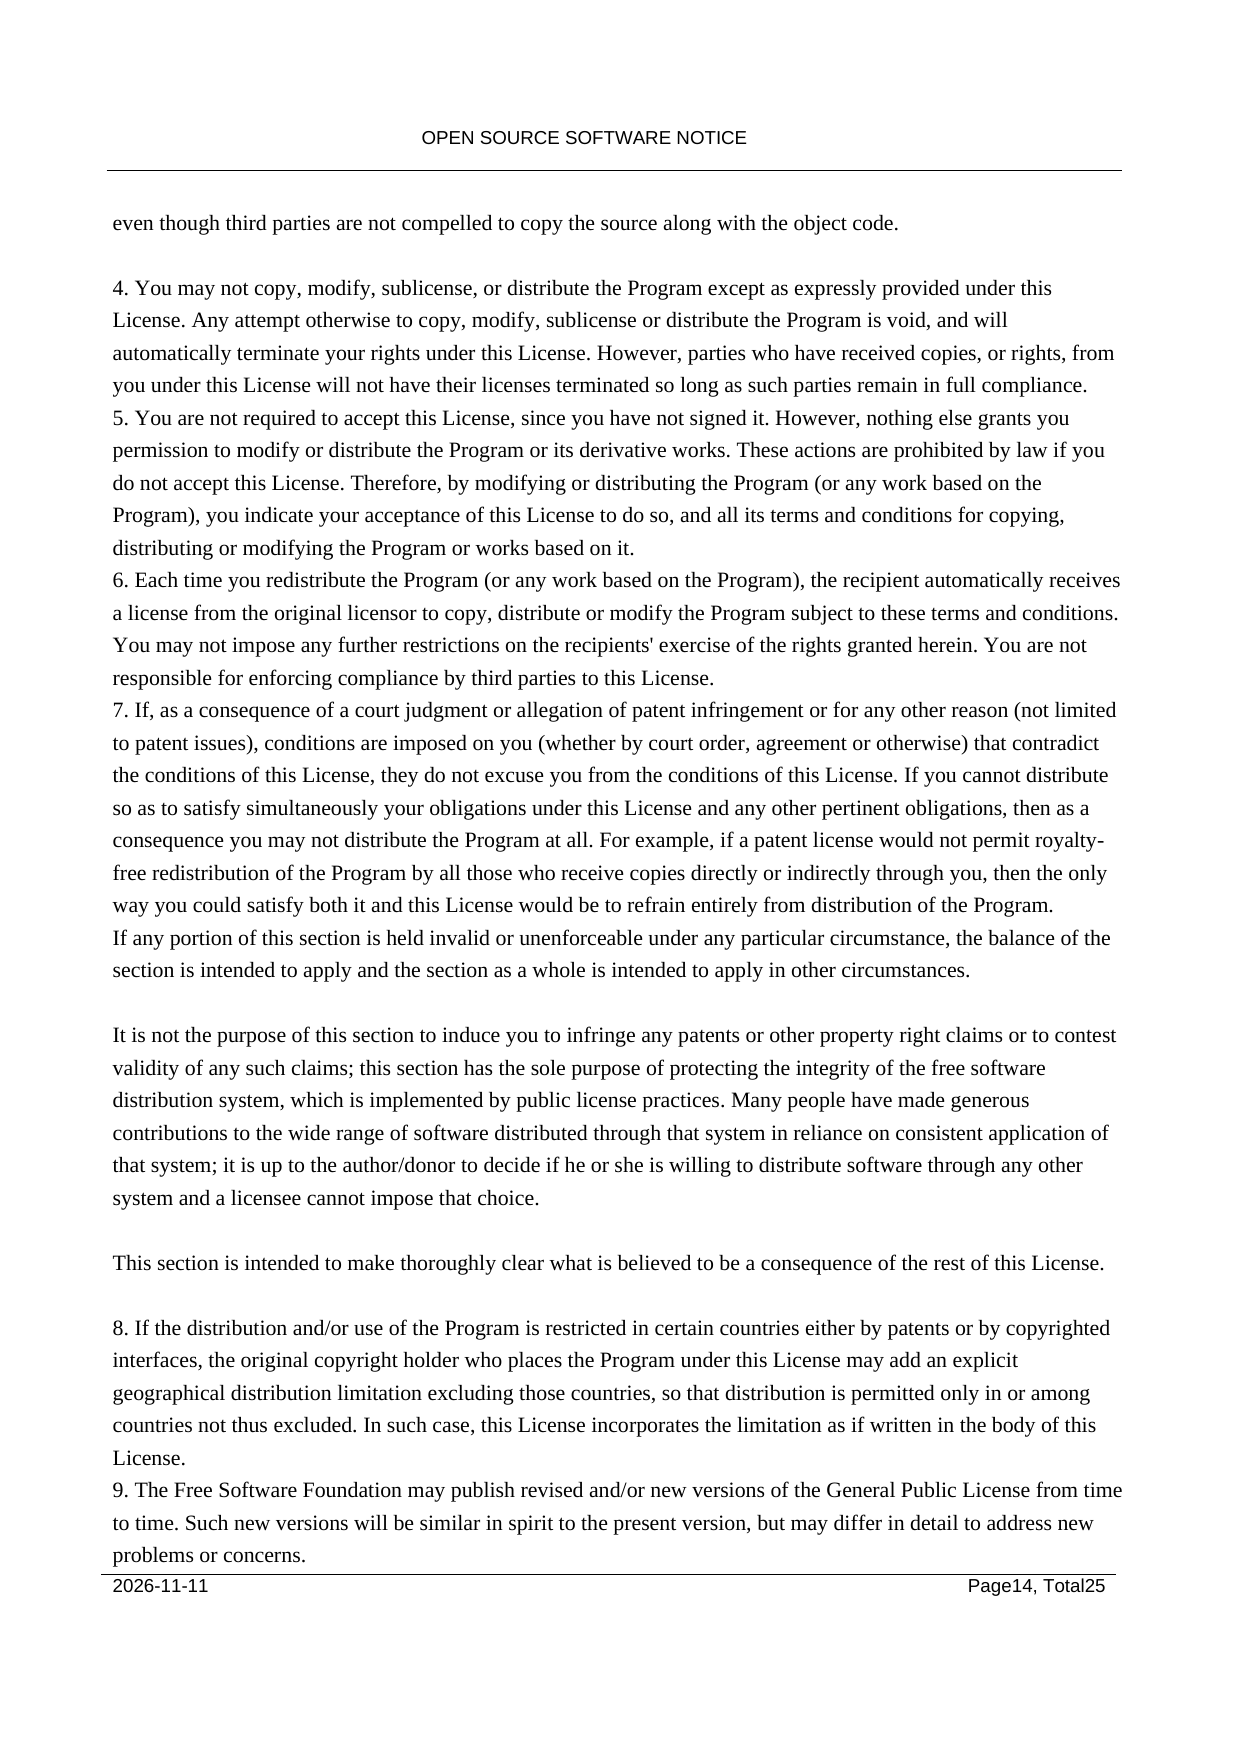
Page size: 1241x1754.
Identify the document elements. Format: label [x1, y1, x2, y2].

text [112, 206, 1128, 1571]
